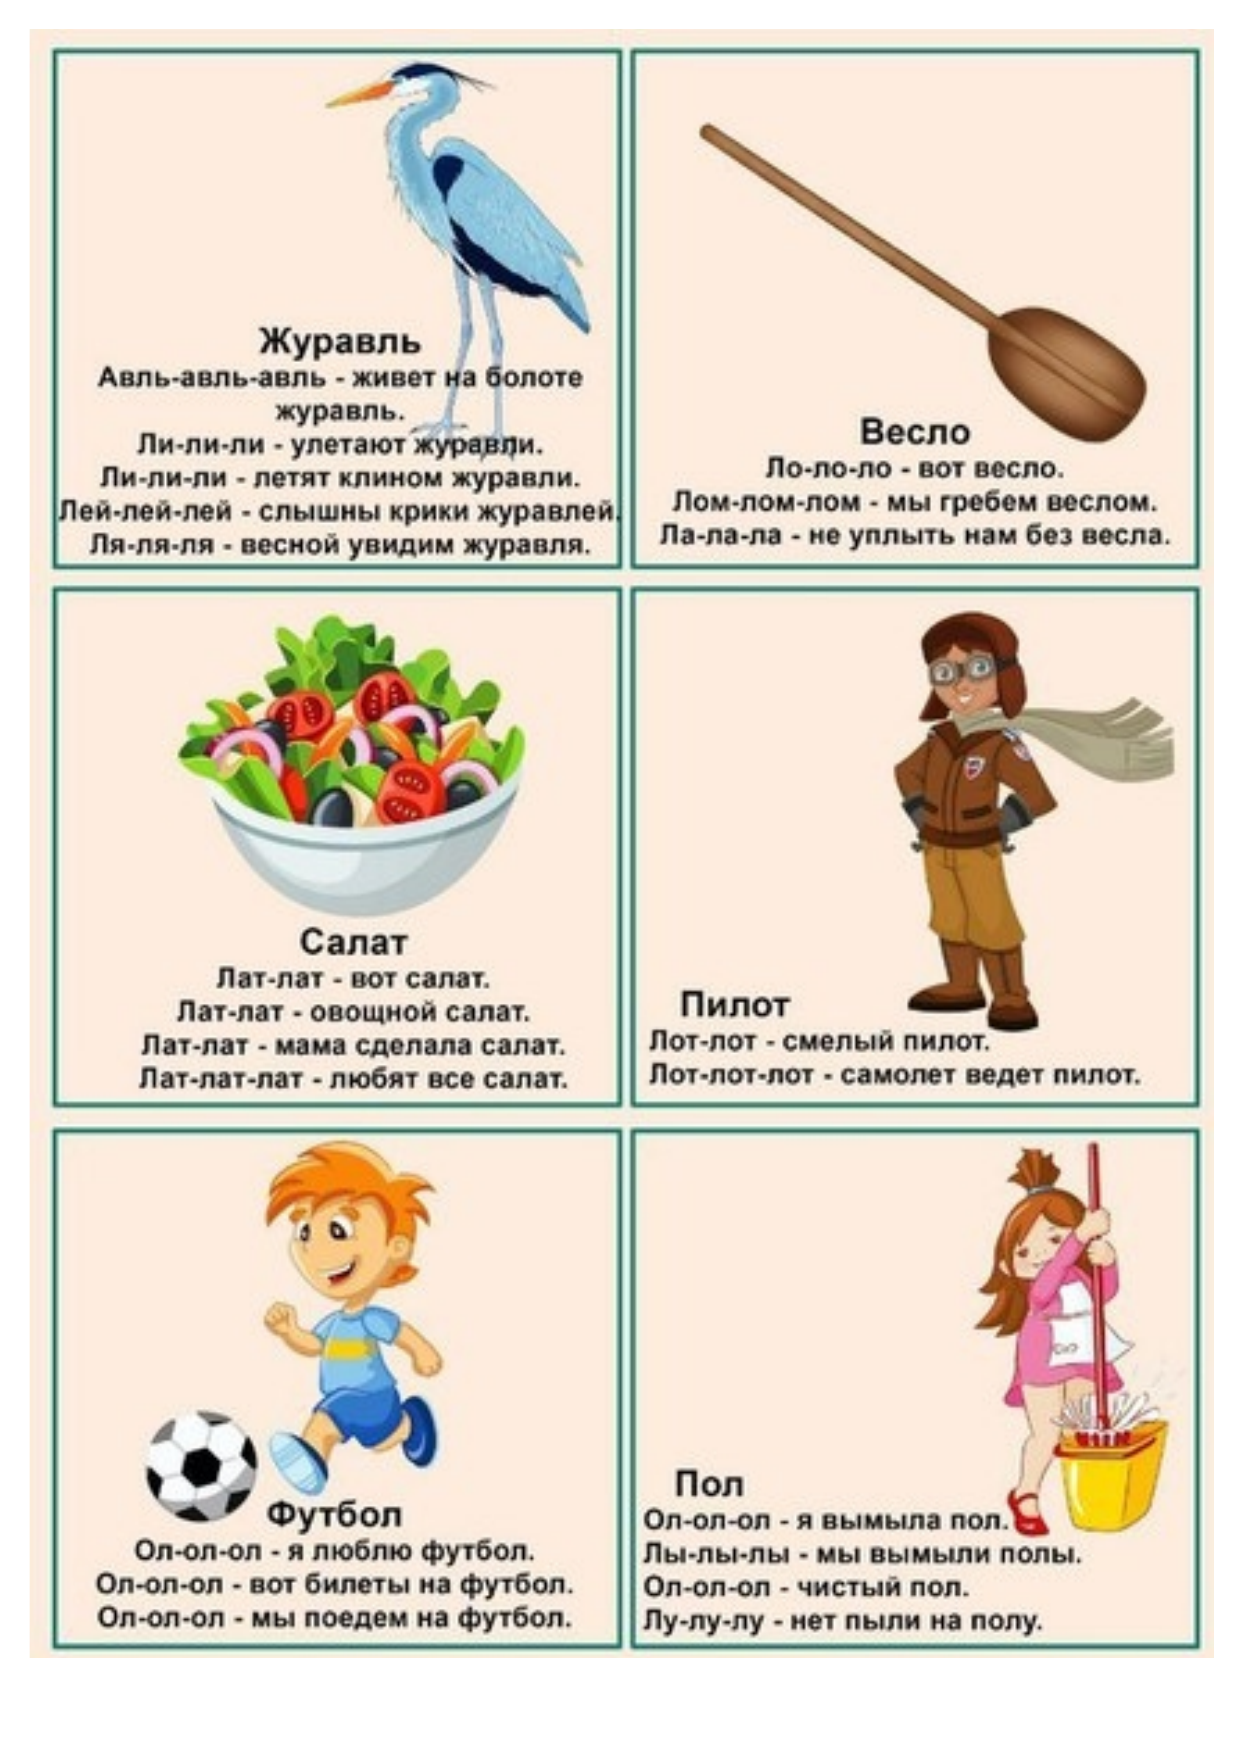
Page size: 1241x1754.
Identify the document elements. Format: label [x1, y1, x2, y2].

picture [29, 29, 1214, 1658]
